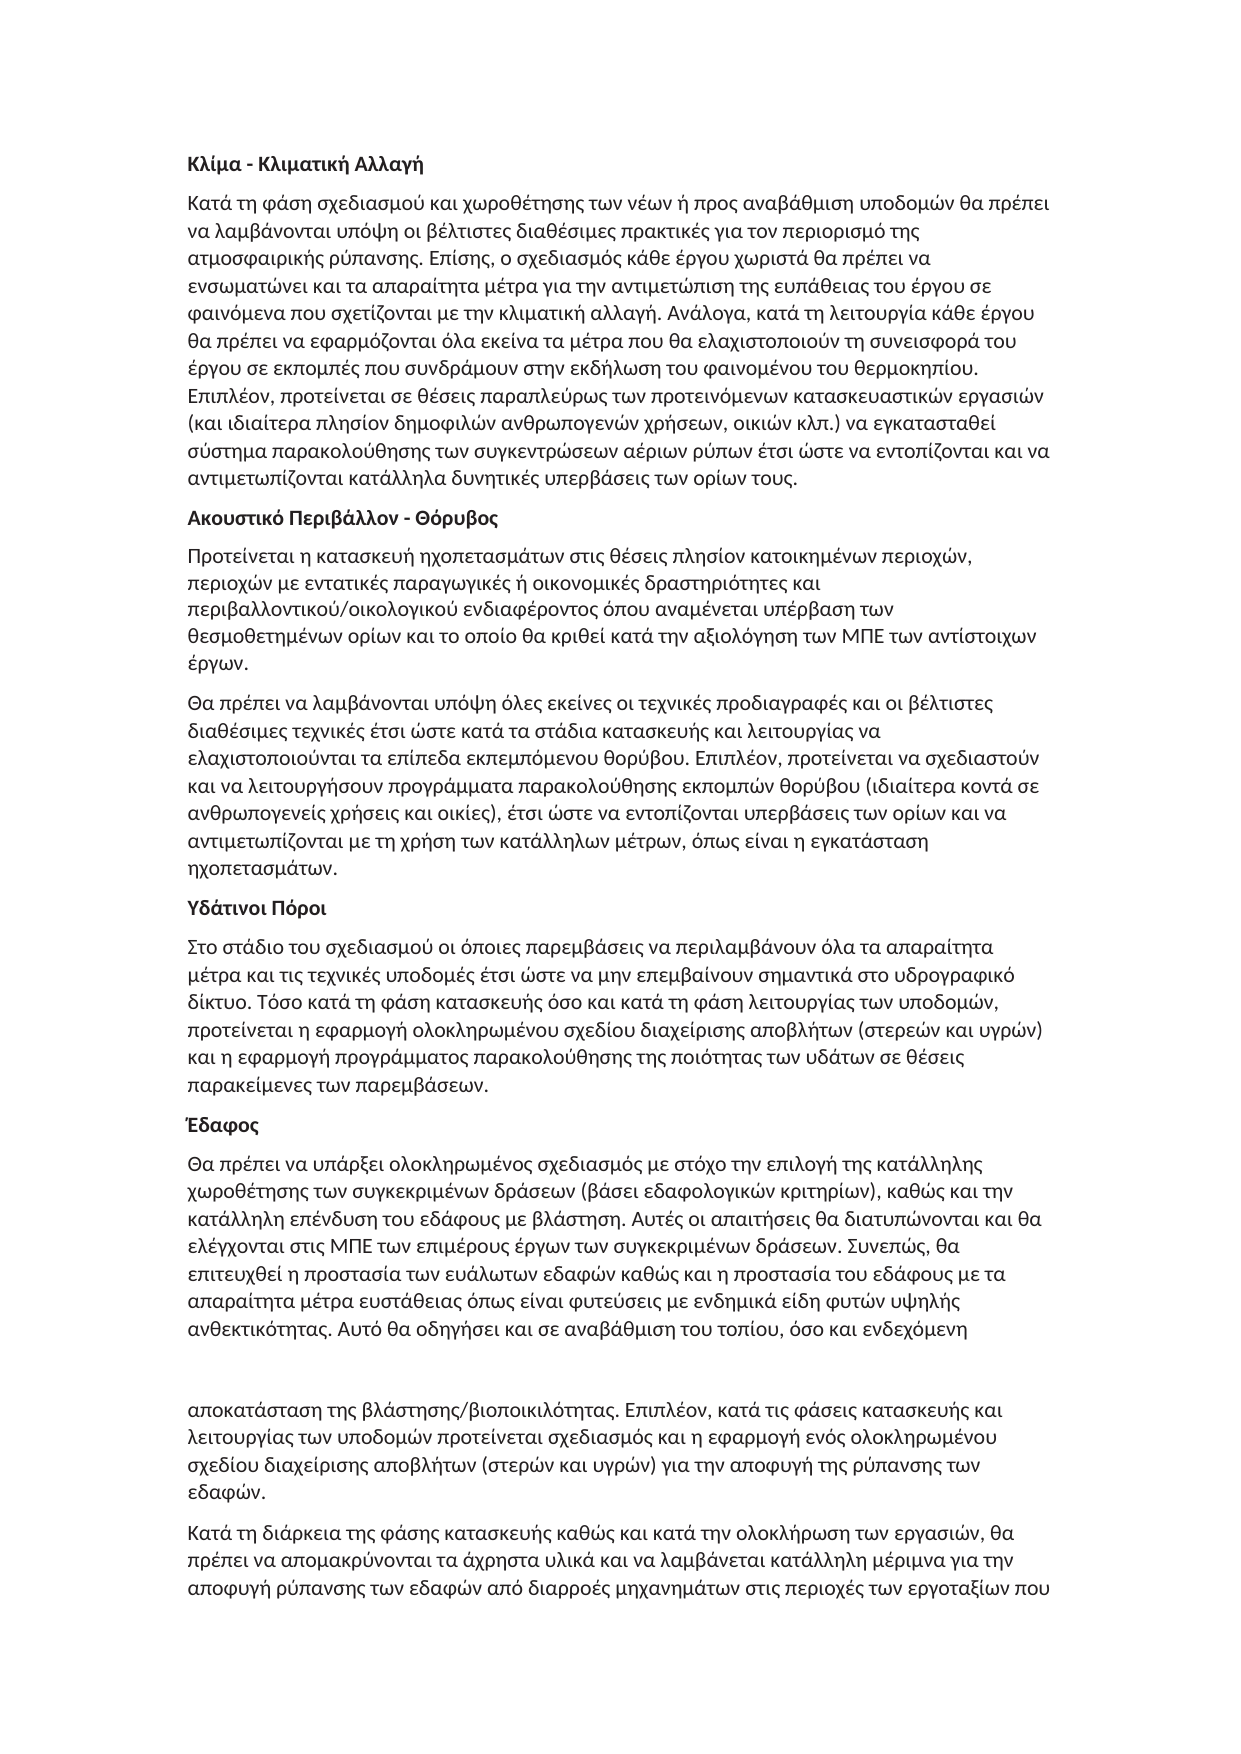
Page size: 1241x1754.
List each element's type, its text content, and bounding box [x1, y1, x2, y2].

text Στο στάδιο του σχεδιασμού οι όποιες παρεμβάσεις να περιλαμβάνουν όλα τα απαραίτητα μέτρα και τις τεχνικές υποδομές έτσι ώστε να μην επεμβαίνουν σημαντικά στο υδρογραφικό δίκτυο. Τόσο κατά τη φάση κατασκευής όσο και κατά τη φάση λειτουργίας των υποδομών, προτείνεται η εφαρμογή ολοκληρωμένου σχεδίου διαχείρισης αποβλήτων (στερεών και υγρών) και η εφαρμογή προγράμματος παρακολούθησης της ποιότητας των υδάτων σε θέσεις παρακείμενες των παρεμβάσεων. [187, 933, 1053, 1098]
text Θα πρέπει να λαμβάνονται υπόψη όλες εκείνες οι τεχνικές προδιαγραφές και οι βέλτιστες διαθέσιμες τεχνικές έτσι ώστε κατά τα στάδια κατασκευής και λειτουργίας να ελαχιστοποιούνται τα επίπεδα εκπεμπόμενου θορύβου. Επιπλέον, προτείνεται να σχεδιαστούν και να λειτουργήσουν προγράμματα παρακολούθησης εκπομπών θορύβου (ιδιαίτερα κοντά σε ανθρωπογενείς χρήσεις και οικίες), έτσι ώστε να εντοπίζονται υπερβάσεις των ορίων και να αντιμετωπίζονται με τη χρήση των κατάλληλων μέτρων, όπως είναι η εγκατάσταση ηχοπετασμάτων. [187, 688, 1053, 881]
text Έδαφος [187, 1111, 1053, 1137]
text Υδάτινοι Πόροι [187, 894, 1053, 921]
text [187, 1518, 1053, 1601]
text Προτείνεται η κατασκευή ηχοπετασμάτων στις θέσεις πλησίον κατοικημένων περιοχών, περιοχών με εντατικές παραγωγικές ή οικονομικές δραστηριότητες και περιβαλλοντικού/οικολογικού ενδιαφέροντος όπου αναμένεται υπέρβαση των θεσμοθετημένων ορίων και το οποίο θα κριθεί κατά την αξιολόγηση των ΜΠΕ των αντίστοιχων έργων. [187, 542, 1053, 676]
text Θα πρέπει να υπάρξει ολοκληρωμένος σχεδιασμός με στόχο την επιλογή της κατάλληλης χωροθέτησης των συγκεκριμένων δράσεων (βάσει εδαφολογικών κριτηρίων), καθώς και την κατάλληλη επένδυση του εδάφους με βλάστηση. Αυτές οι απαιτήσεις θα διατυπώνονται και θα ελέγχονται στις ΜΠΕ των επιμέρους έργων των συγκεκριμένων δράσεων. Συνεπώς, θα επιτευχθεί η προστασία των ευάλωτων εδαφών καθώς και η προστασία του εδάφους με τα απαραίτητα μέτρα ευστάθειας όπως είναι φυτεύσεις με ενδημικά είδη φυτών υψηλής ανθεκτικότητας. Αυτό θα οδηγήσει και σε αναβάθμιση του τοπίου, όσο και ενδεχόμενη αποκατάσταση της βλάστησης/βιοποικιλότητας. Επιπλέον, κατά τις φάσεις κατασκευής και λειτουργίας των υποδομών προτείνεται σχεδιασμός και η εφαρμογή ενός ολοκληρωμένου σχεδίου διαχείρισης αποβλήτων (στερών και υγρών) για την αποφυγή της ρύπανσης των εδαφών. [187, 1149, 1053, 1505]
text Κατά τη φάση σχεδιασμού και χωροθέτησης των νέων ή προς αναβάθμιση υποδομών θα πρέπει να λαμβάνονται υπόψη οι βέλτιστες διαθέσιμες πρακτικές για τον περιορισμό της ατμοσφαιρικής ρύπανσης. Επίσης, ο σχεδιασμός κάθε έργου χωριστά θα πρέπει να ενσωματώνει και τα απαραίτητα μέτρα για την αντιμετώπιση της ευπάθειας του έργου σε φαινόμενα που σχετίζονται με την κλιματική αλλαγή. Ανάλογα, κατά τη λειτουργία κάθε έργου θα πρέπει να εφαρμόζονται όλα εκείνα τα μέτρα που θα ελαχιστοποιούν τη συνεισφορά του έργου σε εκπομπές που συνδράμουν στην εκδήλωση του φαινομένου του θερμοκηπίου. Επιπλέον, προτείνεται σε θέσεις παραπλεύρως των προτεινόμενων κατασκευαστικών εργασιών (και ιδιαίτερα πλησίον δημοφιλών ανθρωπογενών χρήσεων, οικιών κλπ.) να εγκατασταθεί σύστημα παρακολούθησης των συγκεντρώσεων αέριων ρύπων έτσι ώστε να εντοπίζονται και να αντιμετωπίζονται κατάλληλα δυνητικές υπερβάσεις των ορίων τους. [187, 188, 1053, 491]
text Ακουστικό Περιβάλλον - Θόρυβος [187, 504, 1053, 531]
text Κλίμα - Κλιματική Αλλαγή [187, 150, 1053, 177]
